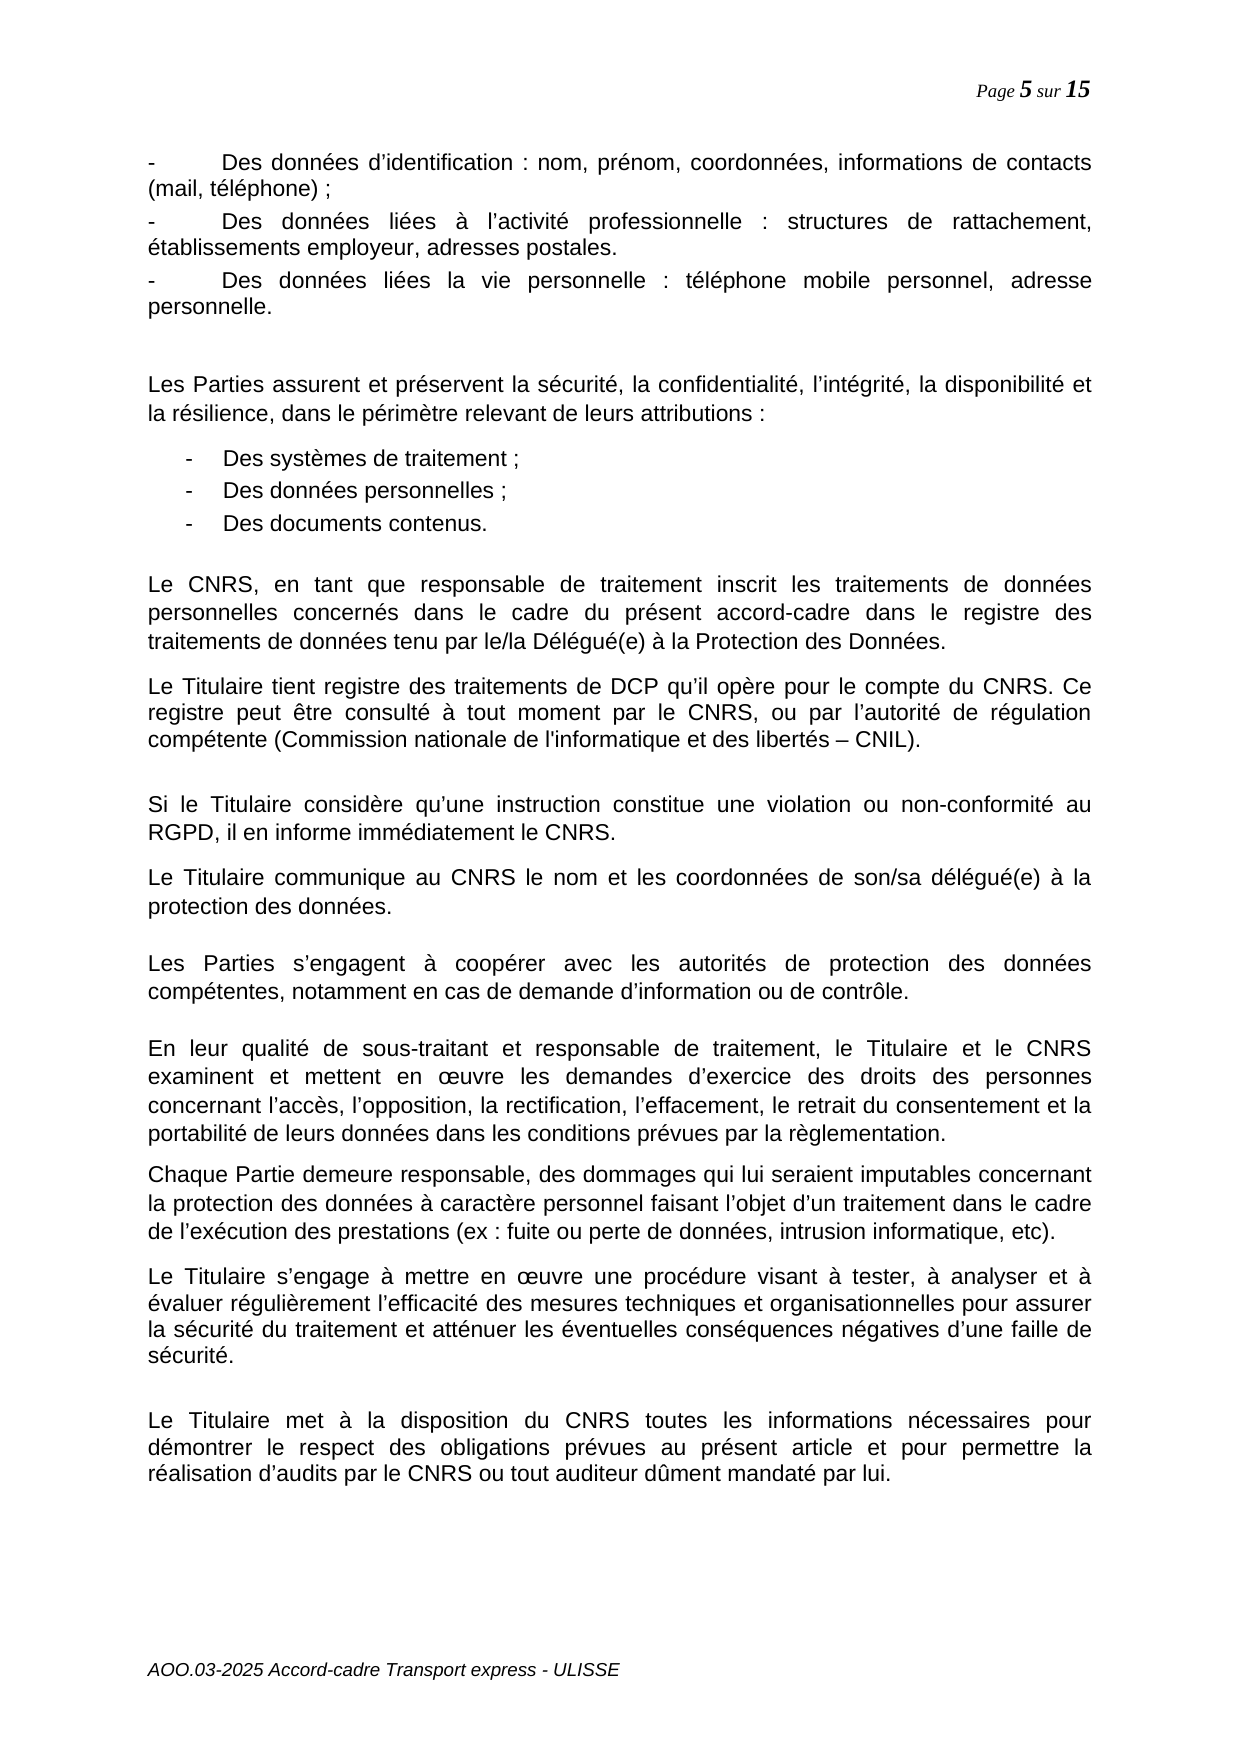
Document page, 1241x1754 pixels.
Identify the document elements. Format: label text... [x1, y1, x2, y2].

text - Des données liées à l’activité professionnelle : structures de rattachement, établissements employeur, adresses postales. [148, 208, 1093, 261]
text - Des données liées la vie personnelle : téléphone mobile personnel, adresse personnelle. [148, 267, 1093, 320]
list Des données personnelles ; [185, 477, 1093, 503]
list Chaque Partie demeure responsable, des dommages qui lui seraient imputables concernant la protection des données à caractère personnel faisant l’objet d’un traitement dans le cadre de l’exécution des prestations (ex : fuite ou perte de données, intrusion informatique, etc). [148, 1161, 1093, 1244]
text En leur qualité de sous-traitant et responsable de traitement, le Titulaire et le CNRS examinent et mettent en œuvre les demandes d’exercice des droits des personnes concernant l’accès, l’opposition, la rectification, l’effacement, le retrait du consentement et la portabilité de leurs données dans les conditions prévues par la règlementation. [148, 1035, 1093, 1147]
text Les Parties assurent et préservent la sécurité, la confidentialité, l’intégrité, la disponibilité et la résilience, dans le périmètre relevant de leurs attributions : [148, 371, 1093, 426]
list Si le Titulaire considère qu’une instruction constitue une violation ou non-conformité au RGPD, il en informe immédiatement le CNRS. [148, 791, 1093, 846]
text Le Titulaire s’engage à mettre en œuvre une procédure visant à tester, à analyser et à évaluer régulièrement l’efficacité des mesures techniques et organisationnelles pour assurer la sécurité du traitement et atténuer les éventuelles conséquences négatives d’une faille de sécurité. [148, 1263, 1093, 1368]
list Des systèmes de traitement ; [185, 444, 1093, 471]
list Des documents contenus. [185, 510, 1093, 536]
text Le Titulaire met à la disposition du CNRS toutes les informations nécessaires pour démontrer le respect des obligations prévues au présent article et pour permettre la réalisation d’audits par le CNRS ou tout auditeur dûment mandaté par lui. [148, 1407, 1093, 1486]
list Le CNRS, en tant que responsable de traitement inscrit les traitements de données personnelles concernés dans le cadre du présent accord-cadre dans le registre des traitements de données tenu par le/la Délégué(e) à la Protection des Données. [148, 571, 1093, 654]
text - Des données d’identification : nom, prénom, coordonnées, informations de contacts (mail, téléphone) ; [148, 149, 1093, 202]
text Le Titulaire communique au CNRS le nom et les coordonnées de son/sa délégué(e) à la protection des données. [148, 864, 1093, 919]
text Les Parties s’engagent à coopérer avec les autorités de protection des données compétentes, notamment en cas de demande d’information ou de contrôle. [148, 949, 1093, 1004]
text Le Titulaire tient registre des traitements de DCP qu’il opère pour le compte du CNRS. Ce registre peut être consulté à tout moment par le CNRS, ou par l’autorité de régulation compétente (Commission nationale de l'informatique et des libertés – CNIL). [148, 673, 1093, 752]
